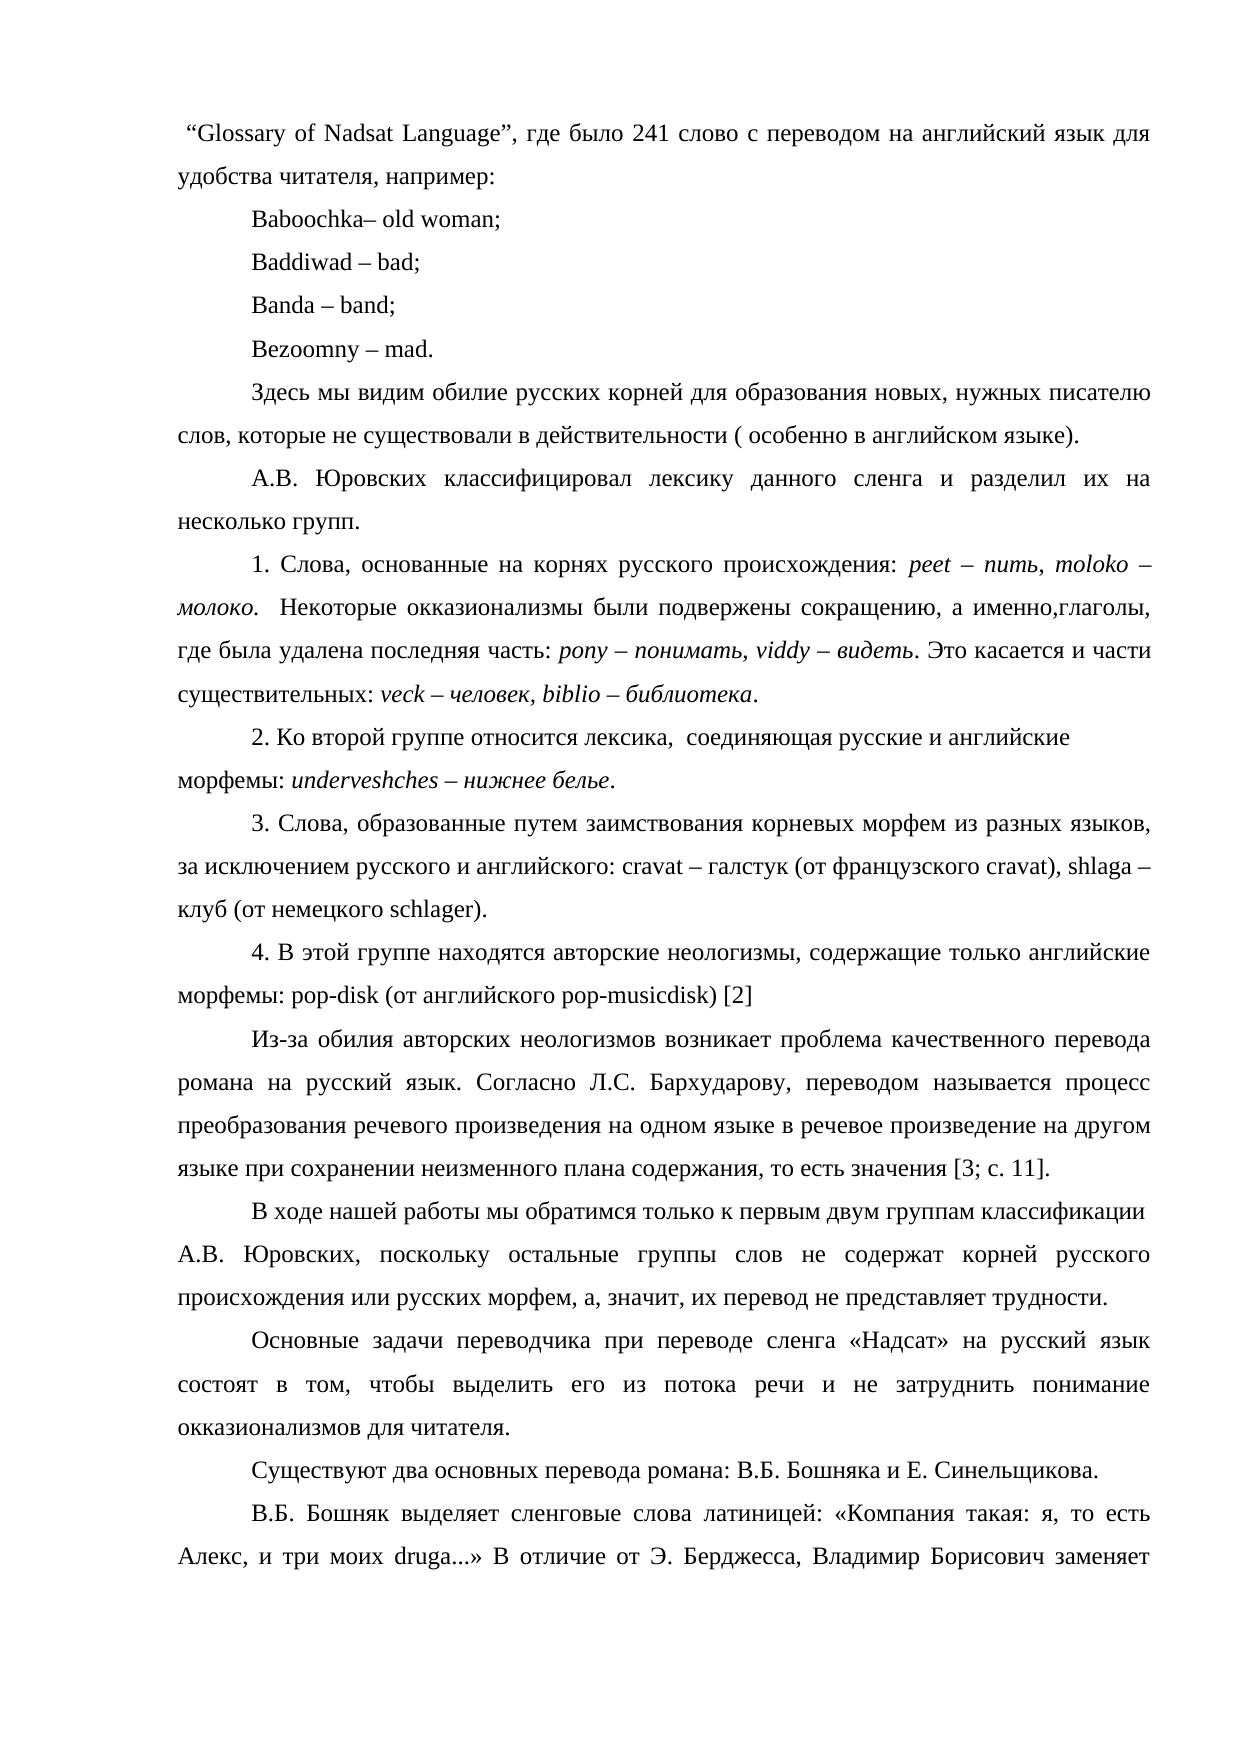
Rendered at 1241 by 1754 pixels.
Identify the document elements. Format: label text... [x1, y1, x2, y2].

text 3. Слова, образованные путем заимствования корневых морфем из разных языков, за исключением русского и английского: cravat – галстук (от французского cravat), shlaga – [177, 808, 1152, 880]
text Baddiwad – bad; [177, 247, 1152, 276]
text морфемы: underveshches – нижнее белье. [177, 765, 1152, 794]
text 1. Слова, основанные на корнях русского происхождения: peet – пить, moloko – молоко. Некоторые окказионализмы были подвержены сокращению, а именно,глаголы, где была удалена последняя часть: pony – понимать, viddy – видеть. Это касается и части существительных: veck – человек, biblio – библиотека. [177, 549, 1152, 707]
text Banda – band; [177, 291, 1152, 319]
text клуб (от немецкого schlager). [177, 894, 1152, 923]
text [177, 1498, 1152, 1570]
text 2. Ко второй группе относится лексика, соединяющая русские и английские [177, 722, 1152, 751]
text Существуют два основных перевода романа: В.Б. Бошняка и Е. Синельщикова. [177, 1455, 1152, 1484]
text Baboochka– old woman; [177, 204, 1152, 233]
text 4. В этой группе находятся авторские неологизмы, содержащие только английские морфемы: pop-disk (от английского pop-musicdisk) [2] [177, 937, 1152, 1009]
text “Glossary of Nadsat Language”, где было 241 слово с переводом на английский язык для удобства читателя, например: [177, 118, 1152, 190]
text Из-за обилия авторских неологизмов возникает проблема качественного перевода романа на русский язык. Согласно Л.С. Бархударову, переводом называется процесс преобразования речевого произведения на одном языке в речевое произведение на другом языке при сохранении неизменного плана содержания, то есть значения [3; с. 11]. [177, 1024, 1152, 1182]
text Основные задачи переводчика при переводе сленга «Надсат» на русский язык состоят в том, чтобы выделить его из потока речи и не затруднить понимание окказионализмов для читателя. [177, 1326, 1152, 1441]
text Bezoomny – mad. [177, 334, 1152, 362]
text Здесь мы видим обилие русских корней для образования новых, нужных писателю слов, которые не существовали в действительности ( особенно в английском языке). [177, 377, 1152, 449]
text В ходе нашей работы мы обратимся только к первым двум группам классификации [177, 1196, 1152, 1225]
text А.В. Юровских, поскольку остальные группы слов не содержат корней русского происхождения или русских морфем, а, значит, их перевод не представляет трудности. [177, 1239, 1152, 1311]
text А.В. Юровских классифицировал лексику данного сленга и разделил их на несколько групп. [177, 463, 1152, 535]
